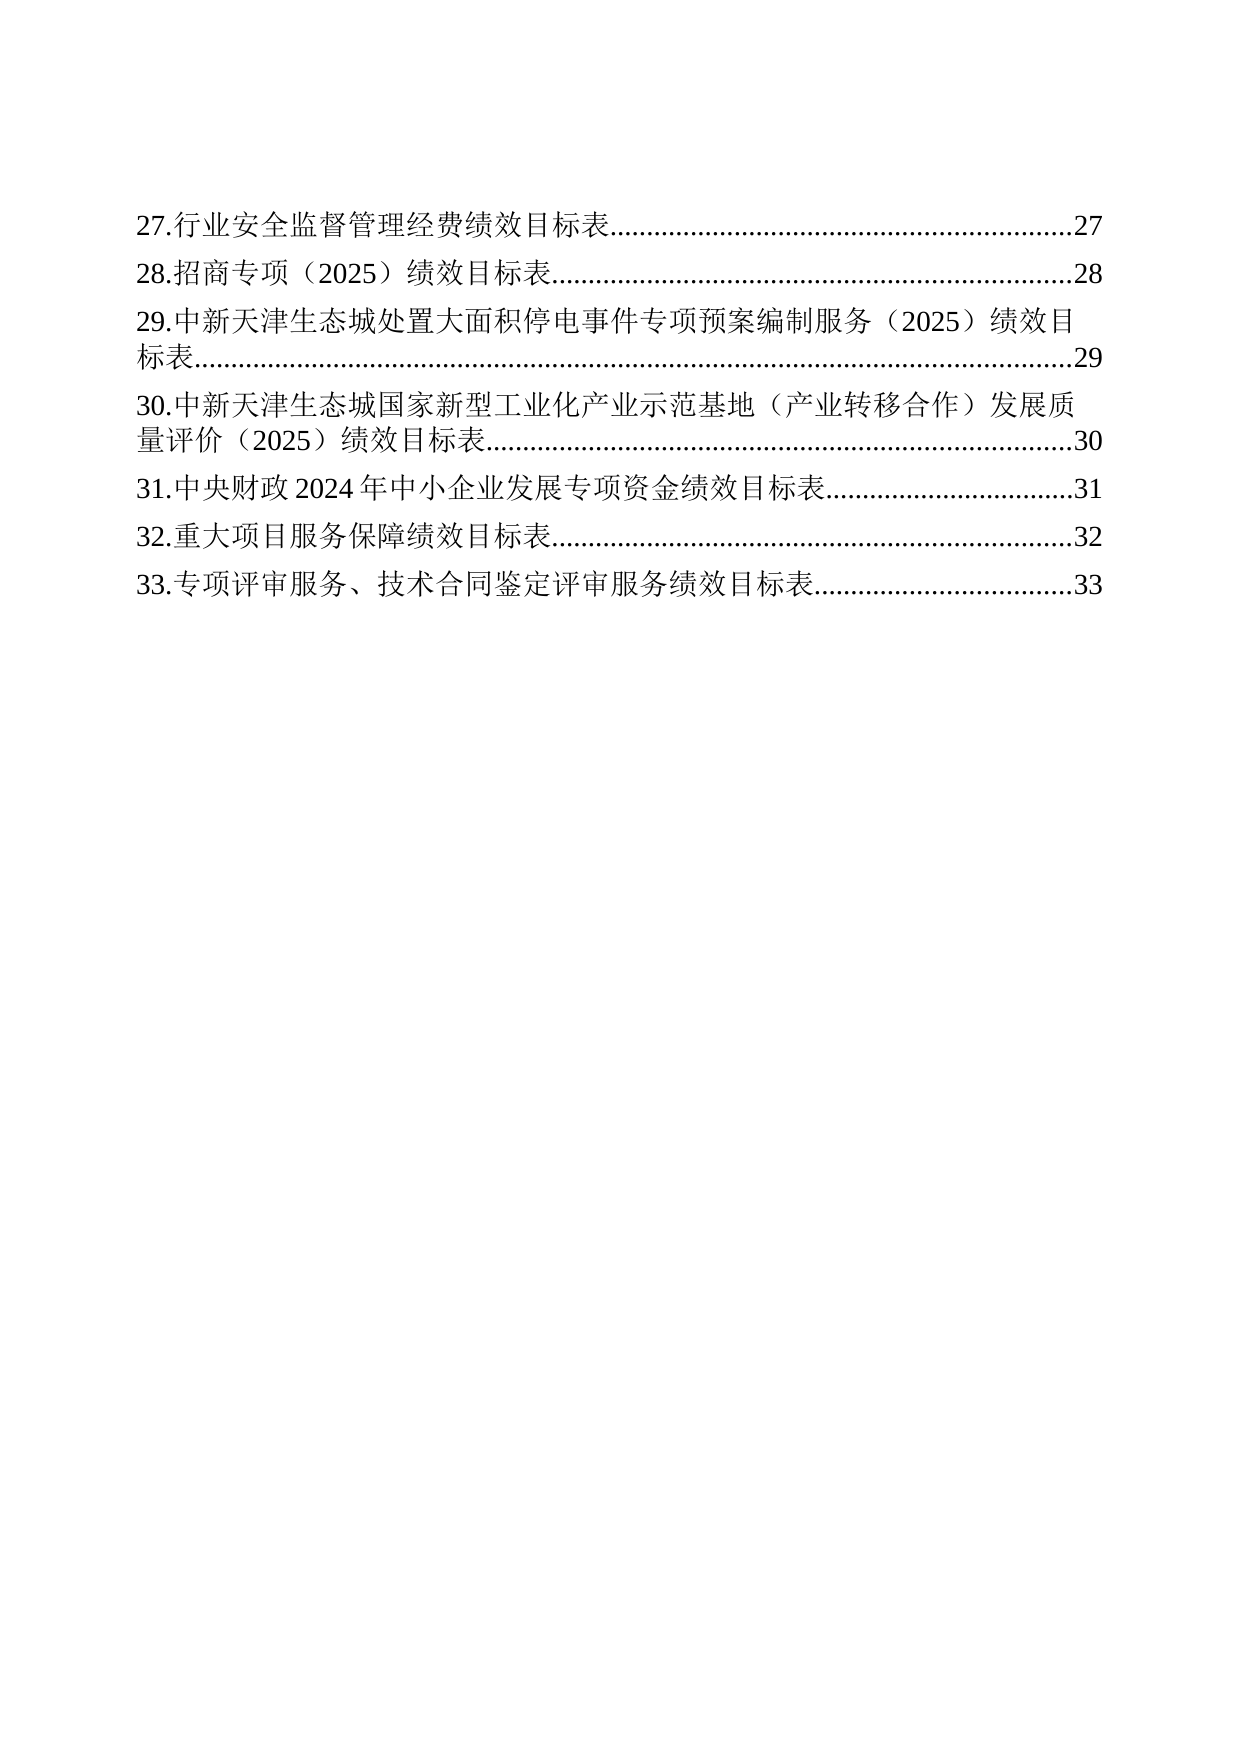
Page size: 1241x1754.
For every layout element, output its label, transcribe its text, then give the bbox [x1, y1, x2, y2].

text 31.中央财政2024年中小企业发展专项资金绩效目标表 31 [136, 469, 1104, 504]
text 28.招商专项（2025）绩效目标表 28 [136, 254, 1104, 290]
text 27.行业安全监督管理经费绩效目标表 27 [136, 207, 1104, 242]
text 33.专项评审服务、技术合同鉴定评审服务绩效目标表 33 [136, 565, 1104, 600]
text 29.中新天津生态城处置大面积停电事件专项预案编制服务（2025）绩效目标表 29 [136, 302, 1104, 373]
text 30.中新天津生态城国家新型工业化产业示范基地（产业转移合作）发展质量评价（2025）绩效目标表 30 [136, 386, 1104, 457]
text 32.重大项目服务保障绩效目标表 32 [136, 517, 1104, 552]
